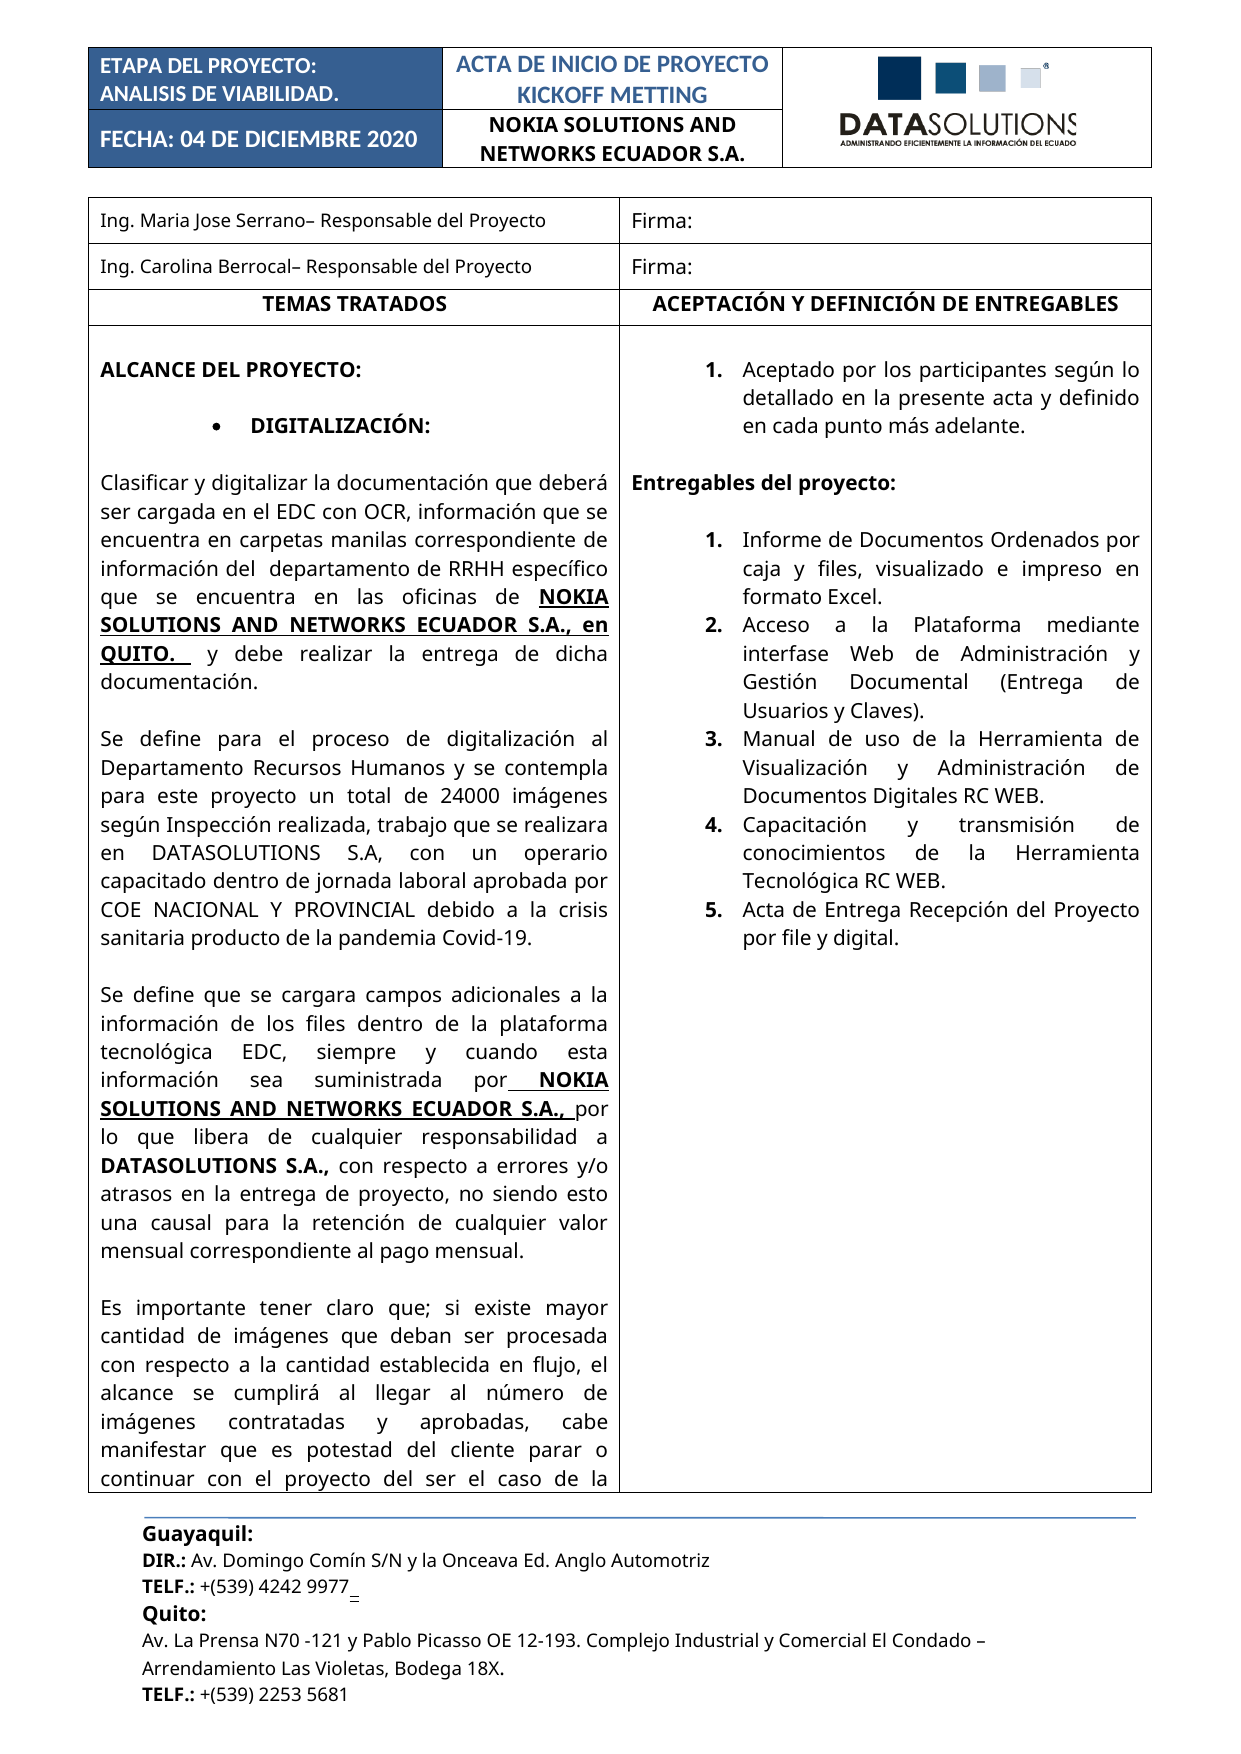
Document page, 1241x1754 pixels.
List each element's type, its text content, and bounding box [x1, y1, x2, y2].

table_cell Ing. Maria Jose Serrano– Responsable del Proyecto [89, 198, 619, 243]
table_cell Firma: [620, 244, 1151, 288]
table_cell TEMAS TRATADOS [89, 290, 619, 325]
table_cell Ing. Carolina Berrocal– Responsable del Proyecto [89, 244, 619, 288]
table_cell Firma: [620, 198, 1151, 243]
picture [838, 52, 1077, 147]
table_cell ACEPTACIÓN Y DEFINICIÓN DE ENTREGABLES [620, 290, 1151, 325]
